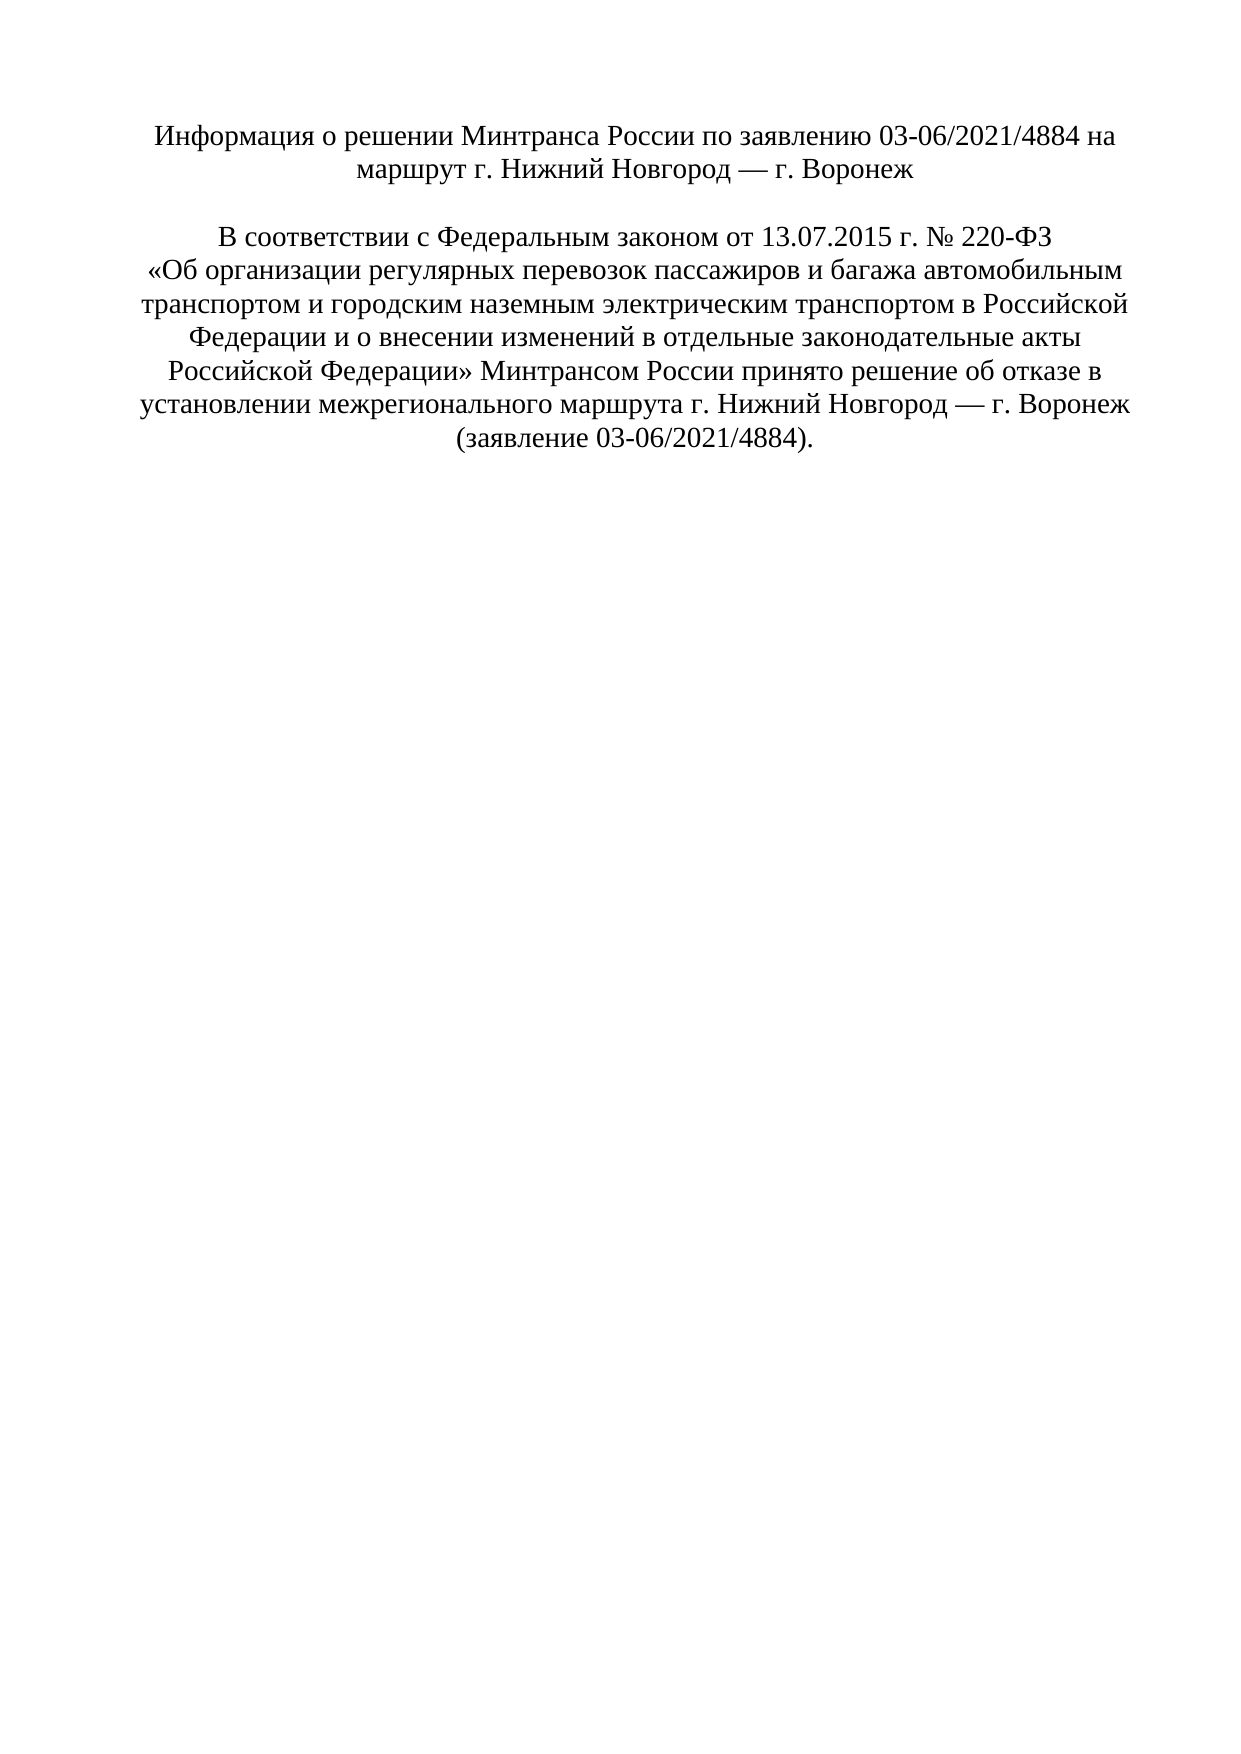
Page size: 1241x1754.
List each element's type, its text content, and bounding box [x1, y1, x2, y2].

text Информация о решении Минтранса России по заявлению 03-06/2021/4884 на маршрут г. Нижний Новгород — г. Воронеж [118, 118, 1152, 185]
text В соответствии с Федеральным законом от 13.07.2015 г. № 220-ФЗ «Об организации регулярных перевозок пассажиров и багажа автомобильным транспортом и городским наземным электрическим транспортом в Российской Федерации и о внесении изменений в отдельные законодательные акты Российской Федерации» Минтрансом России принято решение об отказе в установлении межрегионального маршрута г. Нижний Новгород — г. Воронеж (заявление 03-06/2021/4884). [118, 219, 1152, 453]
